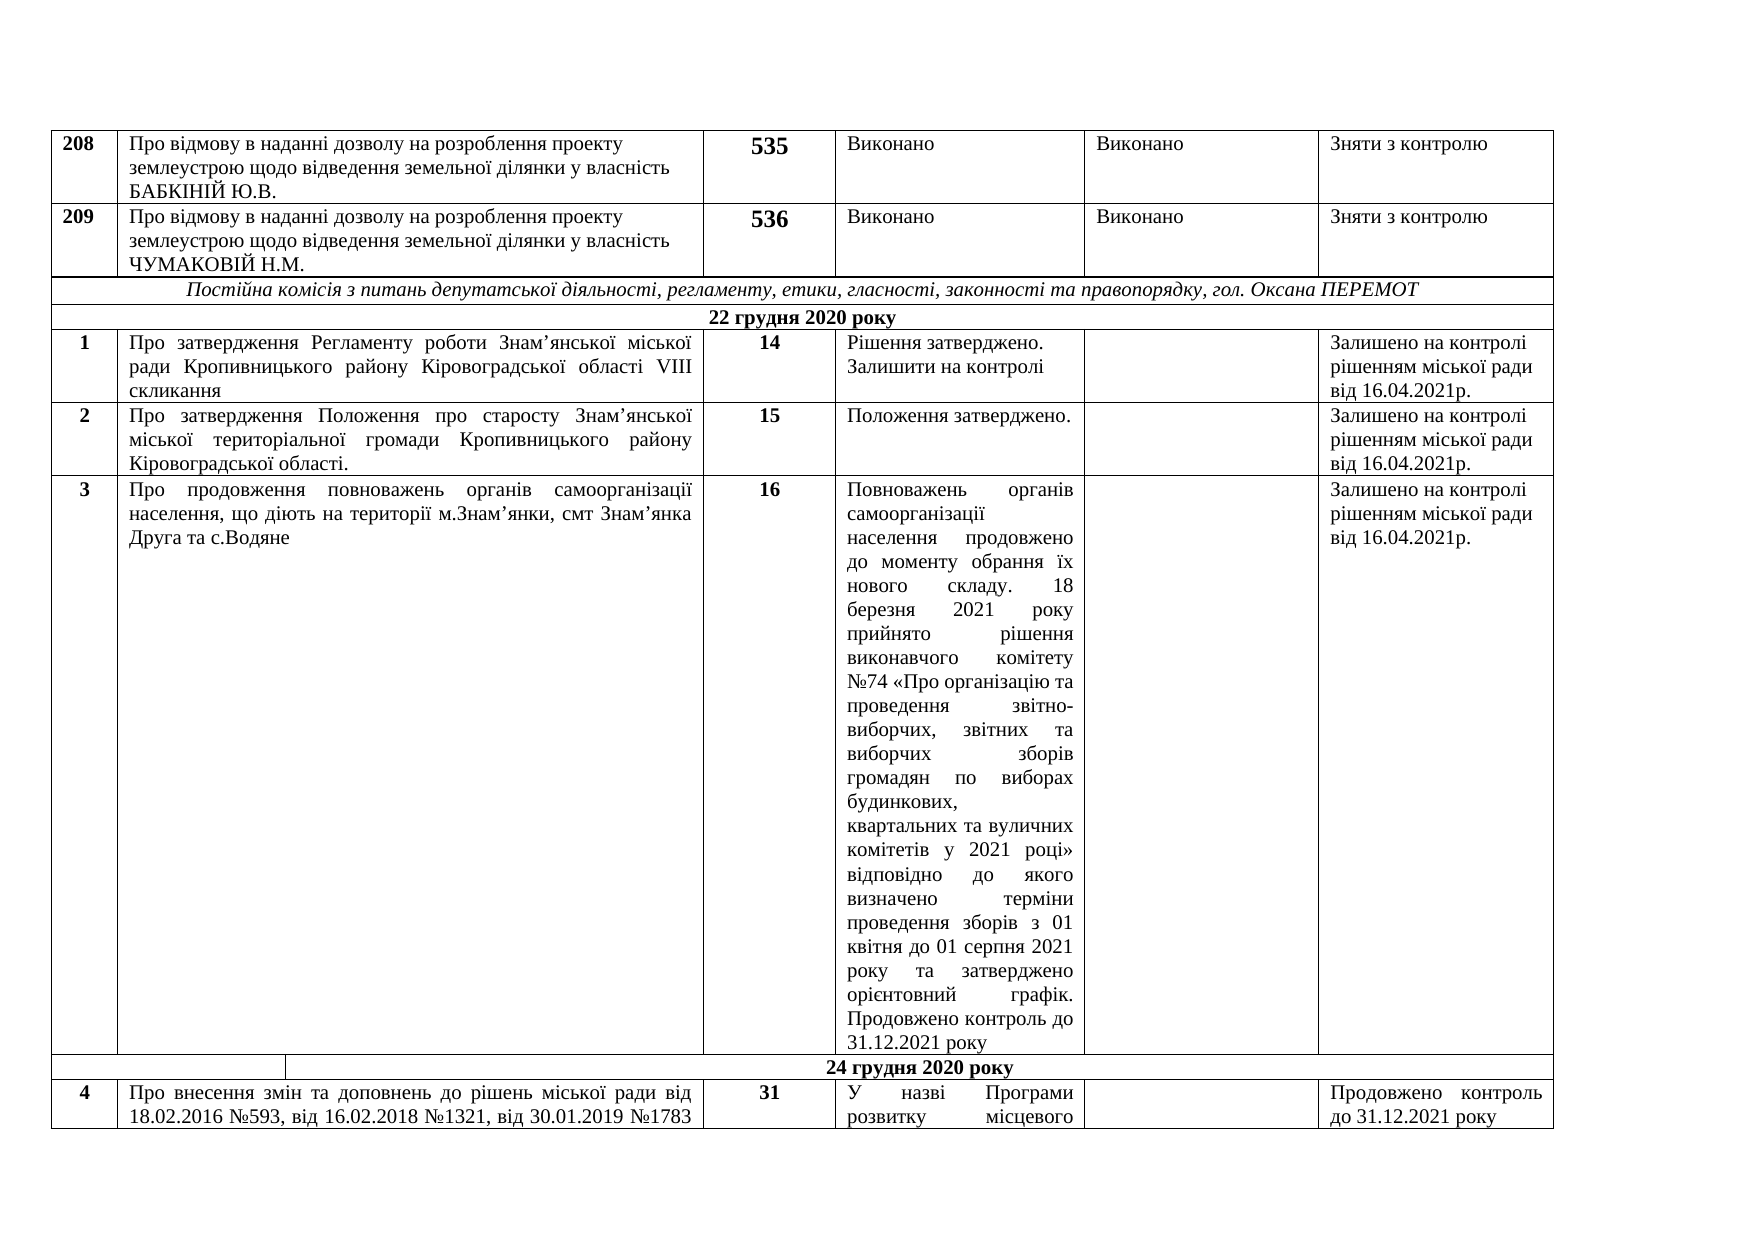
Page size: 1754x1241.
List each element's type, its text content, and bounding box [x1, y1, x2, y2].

table_cell Рішення затверджено. Залишити на контролі [836, 330, 1084, 402]
table_cell 2 [52, 403, 117, 475]
table_cell Про затвердження Положення про старосту Знам’янської міської територіальної громади Кропивницького району Кіровоградської області. [118, 403, 703, 475]
table_cell 208 [52, 131, 117, 203]
table_cell 1 [52, 330, 117, 402]
table_cell Залишено на контролі рішенням міської ради від 16.04.2021р. [1319, 476, 1553, 1054]
table_cell 535 [704, 131, 835, 203]
table_cell 536 [704, 204, 835, 276]
table_cell [1085, 330, 1318, 402]
table_cell Про відмову в наданні дозволу на розроблення проекту землеустрою щодо відведення земельної ділянки у власність БАБКІНІЙ Ю.В. [118, 131, 703, 203]
table_cell 31 [704, 1080, 835, 1128]
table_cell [118, 1080, 703, 1128]
table_cell 3 [52, 476, 117, 1054]
table_cell Зняти з контролю [1319, 131, 1553, 203]
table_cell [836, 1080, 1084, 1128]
table_cell 24 грудня 2020 року [286, 1055, 1553, 1079]
table_cell Залишено на контролі рішенням міської ради від 16.04.2021р. [1319, 403, 1553, 475]
table_cell [52, 1055, 285, 1079]
table_cell Виконано [836, 204, 1084, 276]
table_cell Постійна комісія з питань депутатської діяльності, регламенту, етики, гласності, законності та правопорядку, гол. Оксана ПЕРЕМОТ [52, 278, 1553, 304]
table_cell Виконано [1085, 131, 1318, 203]
table_cell Зняти з контролю [1319, 204, 1553, 276]
table_cell [1085, 476, 1318, 1054]
table_cell 15 [704, 403, 835, 475]
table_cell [1319, 1080, 1553, 1128]
table_cell Про затвердження Регламенту роботи Знам’янської міської ради Кропивницького району Кіровоградської області VIII скликання [118, 330, 703, 402]
table_cell [1085, 403, 1318, 475]
table_cell 14 [704, 330, 835, 402]
table_cell Виконано [1085, 204, 1318, 276]
table_cell Про продовження повноважень органів самоорганізації населення, що діють на території м.Знам’янки, смт Знам’янка Друга та с.Водяне [118, 476, 703, 1054]
table_cell Повноважень органів самоорганізації населення продовжено до моменту обрання їх нового складу. 18 березня 2021 року прийнято рішення виконавчого комітету №74 «Про організацію та проведення звітно-виборчих, звітних та виборчих зборів громадян по виборах будинкових, квартальних та вуличних комітетів у 2021 році» відповідно до якого визначено терміни проведення зборів з 01 квітня до 01 серпня 2021 року та затверджено орієнтовний графік. Продовжено контроль до 31.12.2021 року [836, 476, 1084, 1054]
table_cell Виконано [836, 131, 1084, 203]
table_cell Залишено на контролі рішенням міської ради від 16.04.2021р. [1319, 330, 1553, 402]
table_cell 16 [704, 476, 835, 1054]
table_cell 209 [52, 204, 117, 276]
table_cell Положення затверджено. [836, 403, 1084, 475]
table_cell 22 грудня 2020 року [52, 305, 1553, 329]
table_cell 4 [52, 1080, 117, 1128]
table_cell Про відмову в наданні дозволу на розроблення проекту землеустрою щодо відведення земельної ділянки у власність ЧУМАКОВІЙ Н.М. [118, 204, 703, 276]
table_cell [1085, 1080, 1318, 1128]
